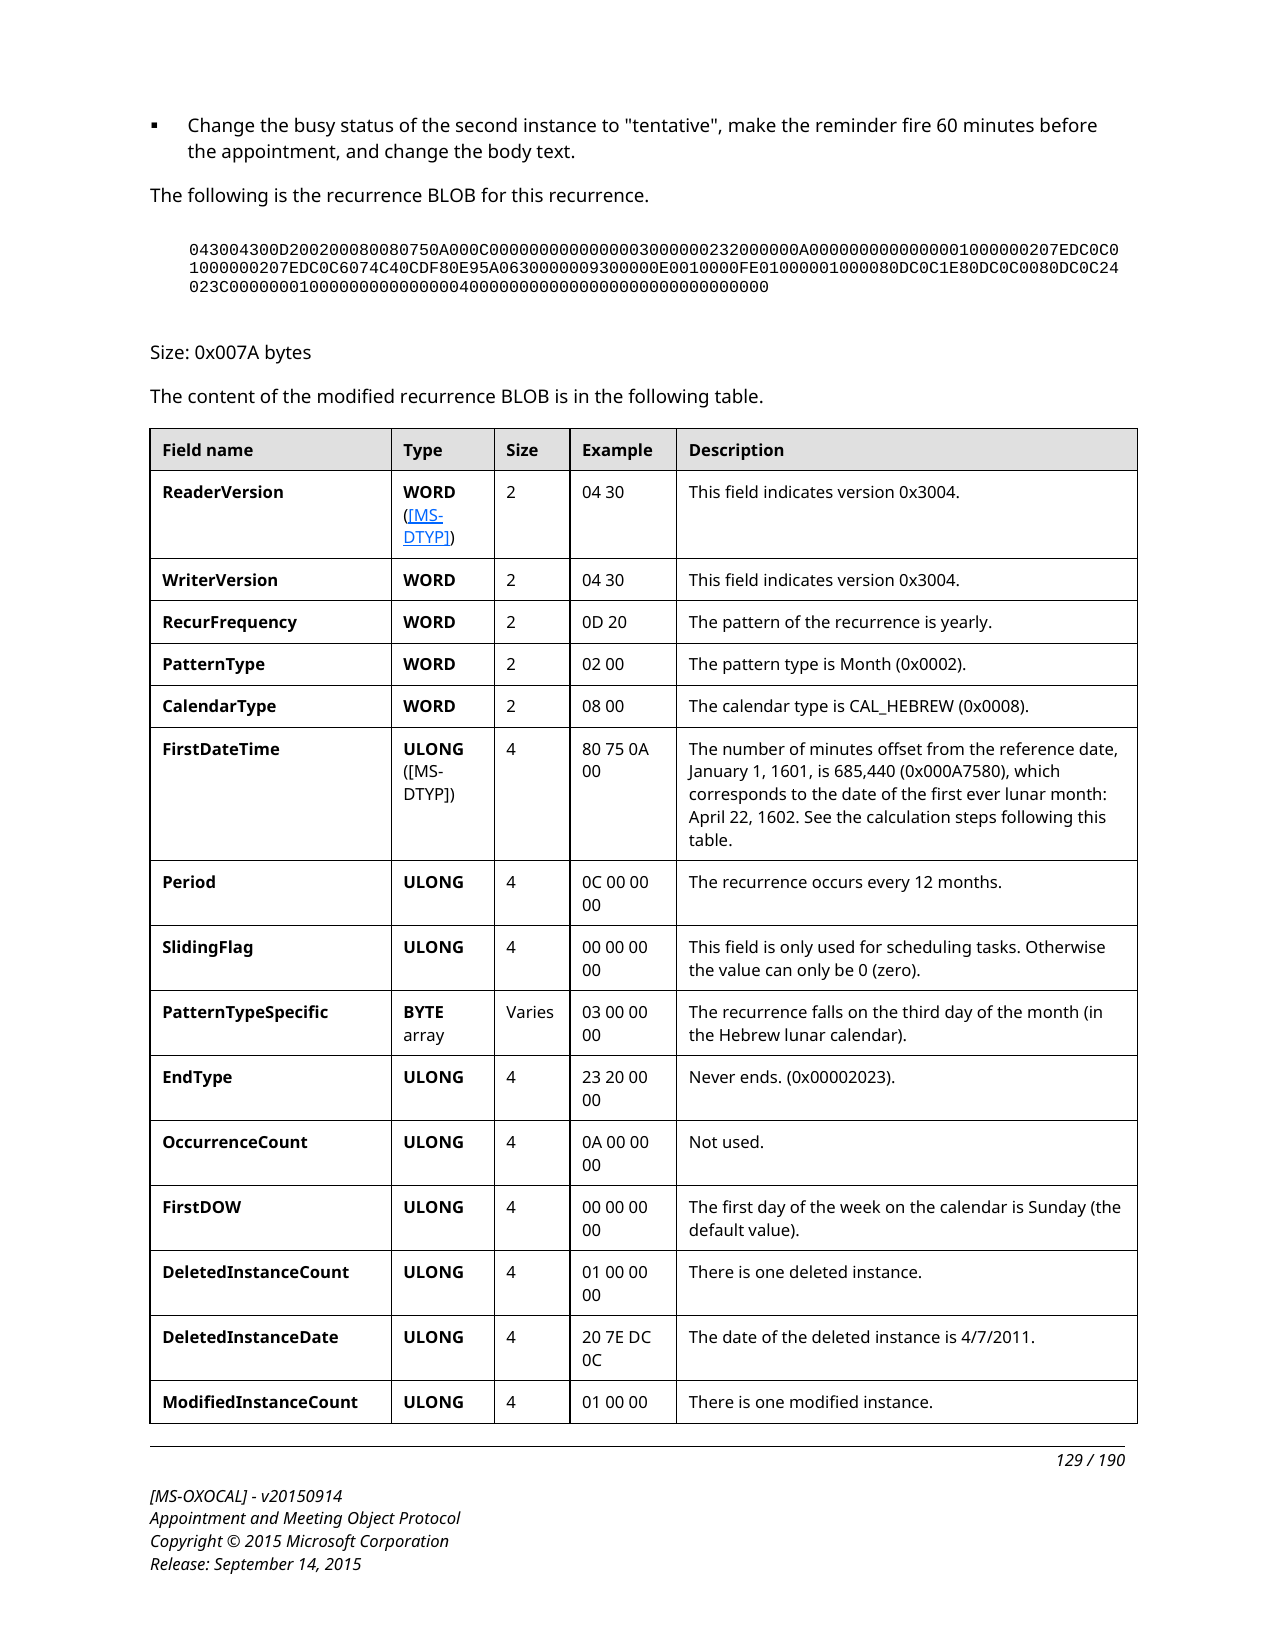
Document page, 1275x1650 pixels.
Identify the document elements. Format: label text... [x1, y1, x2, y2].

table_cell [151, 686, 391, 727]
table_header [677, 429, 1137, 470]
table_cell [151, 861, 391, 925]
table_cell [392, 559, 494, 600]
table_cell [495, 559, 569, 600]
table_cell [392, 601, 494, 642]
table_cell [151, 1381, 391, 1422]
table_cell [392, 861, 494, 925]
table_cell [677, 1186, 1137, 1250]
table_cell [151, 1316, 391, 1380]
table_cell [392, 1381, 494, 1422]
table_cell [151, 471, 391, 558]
list Change the busy status of the second instance to "tentative", make the reminder fire 60 minutes before the appointment, and change the body text. [150, 112, 1125, 163]
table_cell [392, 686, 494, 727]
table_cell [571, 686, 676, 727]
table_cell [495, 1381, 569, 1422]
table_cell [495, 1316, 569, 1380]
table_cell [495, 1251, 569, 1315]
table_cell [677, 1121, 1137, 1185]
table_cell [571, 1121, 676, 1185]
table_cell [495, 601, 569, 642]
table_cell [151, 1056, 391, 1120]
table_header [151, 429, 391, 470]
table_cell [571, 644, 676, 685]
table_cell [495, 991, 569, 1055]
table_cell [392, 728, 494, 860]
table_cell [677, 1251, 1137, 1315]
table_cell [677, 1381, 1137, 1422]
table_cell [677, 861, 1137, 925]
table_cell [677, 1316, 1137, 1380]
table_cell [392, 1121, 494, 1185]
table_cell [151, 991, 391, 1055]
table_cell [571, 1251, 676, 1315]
text Size: 0x007A bytes [150, 339, 1125, 365]
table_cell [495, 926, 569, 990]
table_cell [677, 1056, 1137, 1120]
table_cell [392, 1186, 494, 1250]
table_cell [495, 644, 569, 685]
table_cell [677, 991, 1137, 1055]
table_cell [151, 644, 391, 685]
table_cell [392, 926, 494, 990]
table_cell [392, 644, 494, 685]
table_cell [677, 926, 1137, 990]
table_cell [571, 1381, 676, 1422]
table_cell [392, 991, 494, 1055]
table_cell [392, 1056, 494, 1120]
text 043004300D200200080080750A000C0000000000000003000000232000000A0000000000000001000000207EDC0C01000000207EDC0C6074C40CDF80E95A0630000009300000E0010000FE01000001000080DC0C1E80DC0C0080DC0C24023C000000010000000000000004000000000000000000000000000000 [175, 233, 1137, 308]
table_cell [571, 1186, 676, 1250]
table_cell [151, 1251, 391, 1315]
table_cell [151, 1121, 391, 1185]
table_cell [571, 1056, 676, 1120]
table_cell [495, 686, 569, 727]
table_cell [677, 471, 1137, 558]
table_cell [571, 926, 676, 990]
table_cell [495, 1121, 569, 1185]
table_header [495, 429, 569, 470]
text The content of the modified recurrence BLOB is in the following table. [150, 384, 1125, 409]
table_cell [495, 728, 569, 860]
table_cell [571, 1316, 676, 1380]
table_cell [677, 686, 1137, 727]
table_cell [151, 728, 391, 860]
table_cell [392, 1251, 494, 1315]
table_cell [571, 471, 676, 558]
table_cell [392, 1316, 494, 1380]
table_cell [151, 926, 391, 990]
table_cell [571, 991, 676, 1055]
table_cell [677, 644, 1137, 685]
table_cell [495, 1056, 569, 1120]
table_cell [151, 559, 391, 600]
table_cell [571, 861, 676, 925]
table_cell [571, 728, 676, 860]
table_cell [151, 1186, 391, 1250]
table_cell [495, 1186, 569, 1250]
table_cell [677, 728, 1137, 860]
text The following is the recurrence BLOB for this recurrence. [150, 182, 1125, 208]
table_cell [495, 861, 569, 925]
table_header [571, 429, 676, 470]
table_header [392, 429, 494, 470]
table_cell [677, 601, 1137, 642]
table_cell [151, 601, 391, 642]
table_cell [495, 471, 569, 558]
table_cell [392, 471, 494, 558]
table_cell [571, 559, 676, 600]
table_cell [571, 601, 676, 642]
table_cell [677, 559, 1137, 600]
